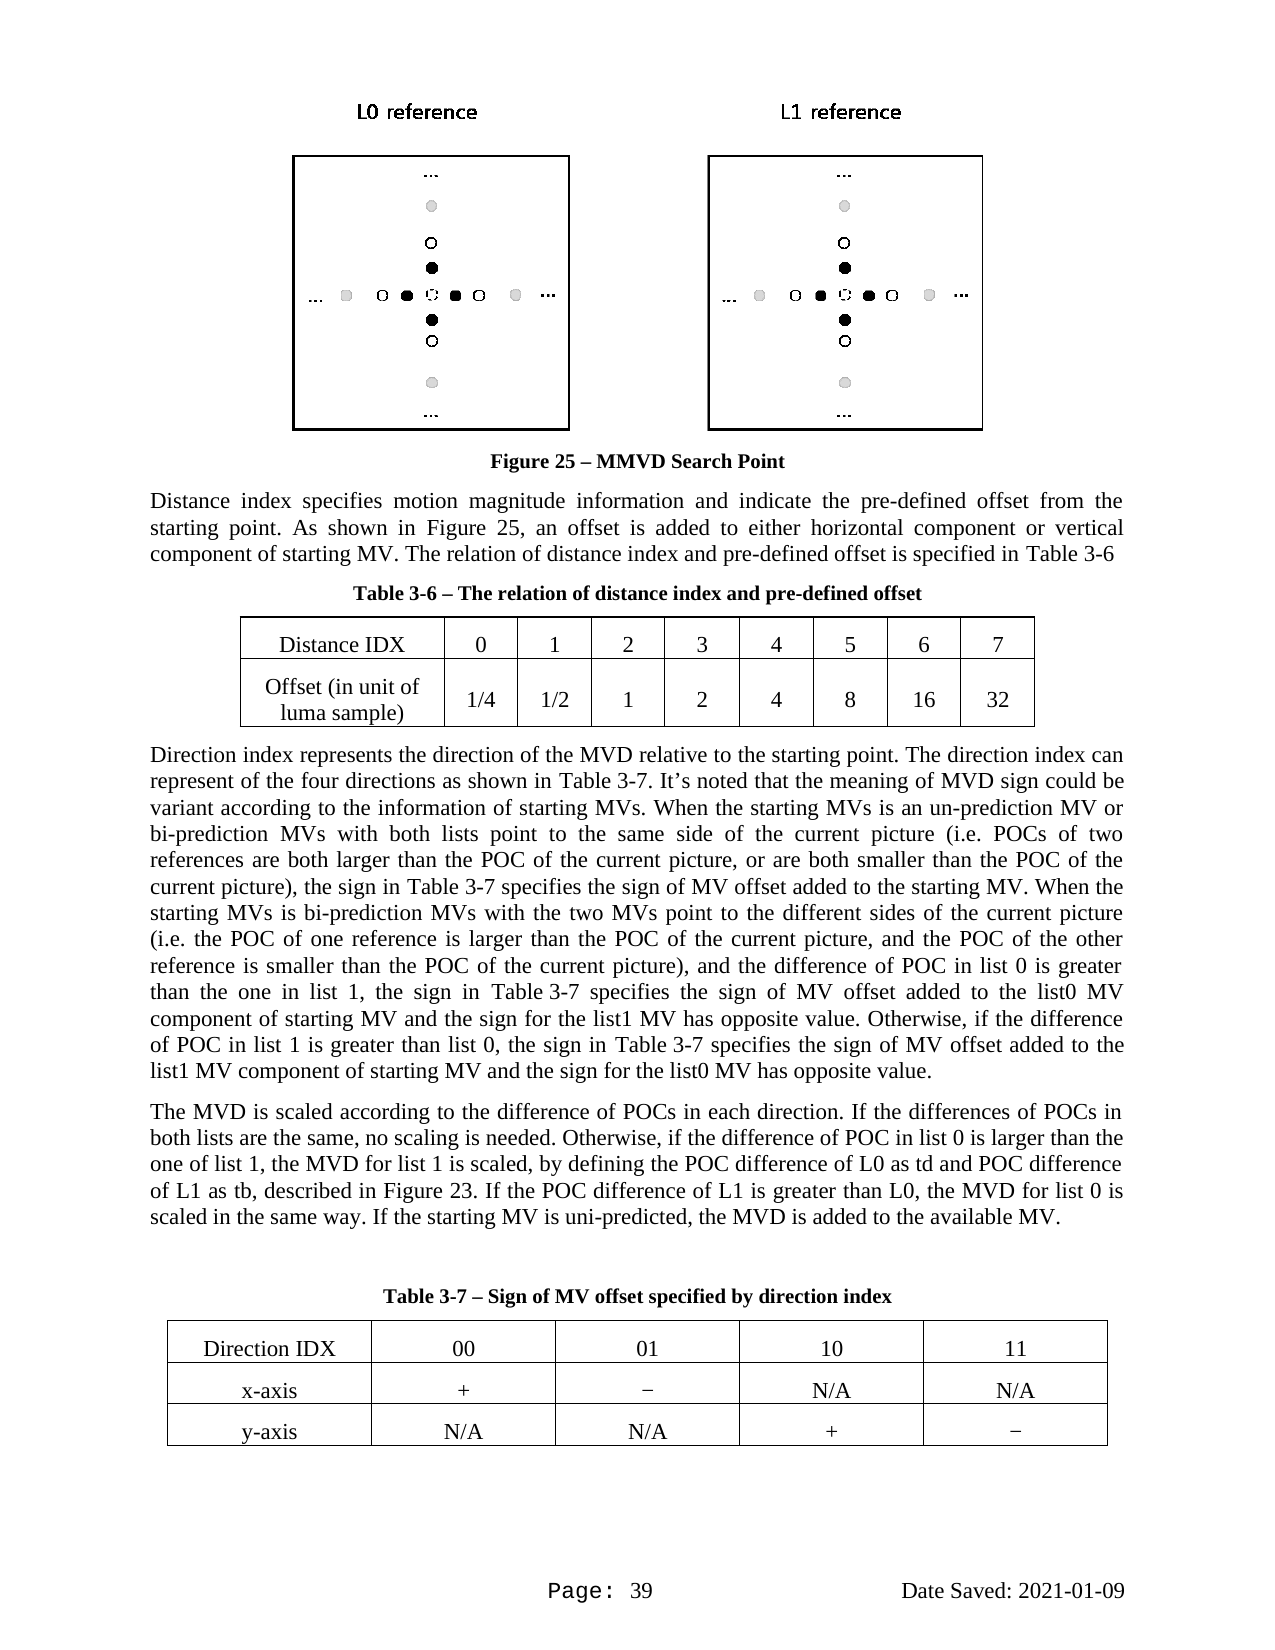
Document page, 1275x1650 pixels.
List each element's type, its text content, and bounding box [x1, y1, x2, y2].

table_cell + [740, 1404, 923, 1445]
table_header Direction IDX [168, 1321, 371, 1362]
table_cell 1/4 [445, 659, 517, 726]
table_cell 32 [961, 659, 1034, 726]
table_header 10 [740, 1321, 923, 1362]
table_cell − [556, 1363, 739, 1403]
text Table 3-7 – Sign of MV offset specified by direction index [150, 1284, 1125, 1308]
table_cell 4 [740, 659, 813, 726]
table_cell 1/2 [518, 659, 591, 726]
table_header 11 [924, 1321, 1107, 1362]
table_header 4 [740, 618, 813, 658]
picture [292, 90, 983, 435]
table_cell N/A [924, 1363, 1107, 1403]
table_header Distance IDX [241, 618, 444, 658]
table_cell 16 [888, 659, 960, 726]
table_cell + [372, 1363, 555, 1403]
table_cell x-axis [168, 1363, 371, 1403]
table_header 5 [814, 618, 887, 658]
table_cell N/A [556, 1404, 739, 1445]
table_header 00 [372, 1321, 555, 1362]
table_cell 8 [814, 659, 887, 726]
table_header 6 [888, 618, 960, 658]
table_cell N/A [740, 1363, 923, 1403]
table_header 2 [592, 618, 664, 658]
table_cell − [924, 1404, 1107, 1445]
table_header 7 [961, 618, 1034, 658]
text Direction index represents the direction of the MVD relative to the starting point. The direction index can represent of the four directions as shown in Table 3-7. It’s noted that the meaning of MVD sign could be variant according to the information of starting MVs. When the starting MVs is an un-prediction MV or bi-prediction MVs with both lists point to the same side of the current picture (i.e. POCs of two references are both larger than the POC of the current picture, or are both smaller than the POC of the current picture), the sign in Table 3-7 specifies the sign of MV offset added to the starting MV. When the starting MVs is bi-prediction MVs with the two MVs point to the different sides of the current picture (i.e. the POC of one reference is larger than the POC of the current picture, and the POC of the other reference is smaller than the POC of the current picture), and the difference of POC in list 0 is greater than the one in list 1, the sign in Table 3-7 specifies the sign of MV offset added to the list0 MV component of starting MV and the sign for the list1 MV has opposite value. Otherwise, if the difference of POC in list 1 is greater than list 0, the sign in Table 3-7 specifies the sign of MV offset added to the list1 MV component of starting MV and the sign for the list0 MV has opposite value. [150, 741, 1125, 1084]
table_header 01 [556, 1321, 739, 1362]
table_cell y-axis [168, 1404, 371, 1445]
table_cell Offset (in unit of luma sample) [241, 659, 444, 726]
table_header 1 [518, 618, 591, 658]
table_cell 1 [592, 659, 664, 726]
text Table 3-6 – The relation of distance index and pre-defined offset [150, 581, 1125, 604]
table_header 0 [445, 618, 517, 658]
table_cell 2 [665, 659, 739, 726]
text The MVD is scaled according to the difference of POCs in each direction. If the differences of POCs in both lists are the same, no scaling is needed. Otherwise, if the difference of POC in list 0 is larger than the one of list 1, the MVD for list 1 is scaled, by defining the POC difference of L0 as td and POC difference of L1 as tb, described in Figure 23. If the POC difference of L1 is greater than L0, the MVD for list 0 is scaled in the same way. If the starting MV is uni-predicted, the MVD is added to the available MV. [150, 1098, 1125, 1229]
table_header 3 [665, 618, 739, 658]
table_cell N/A [372, 1404, 555, 1445]
